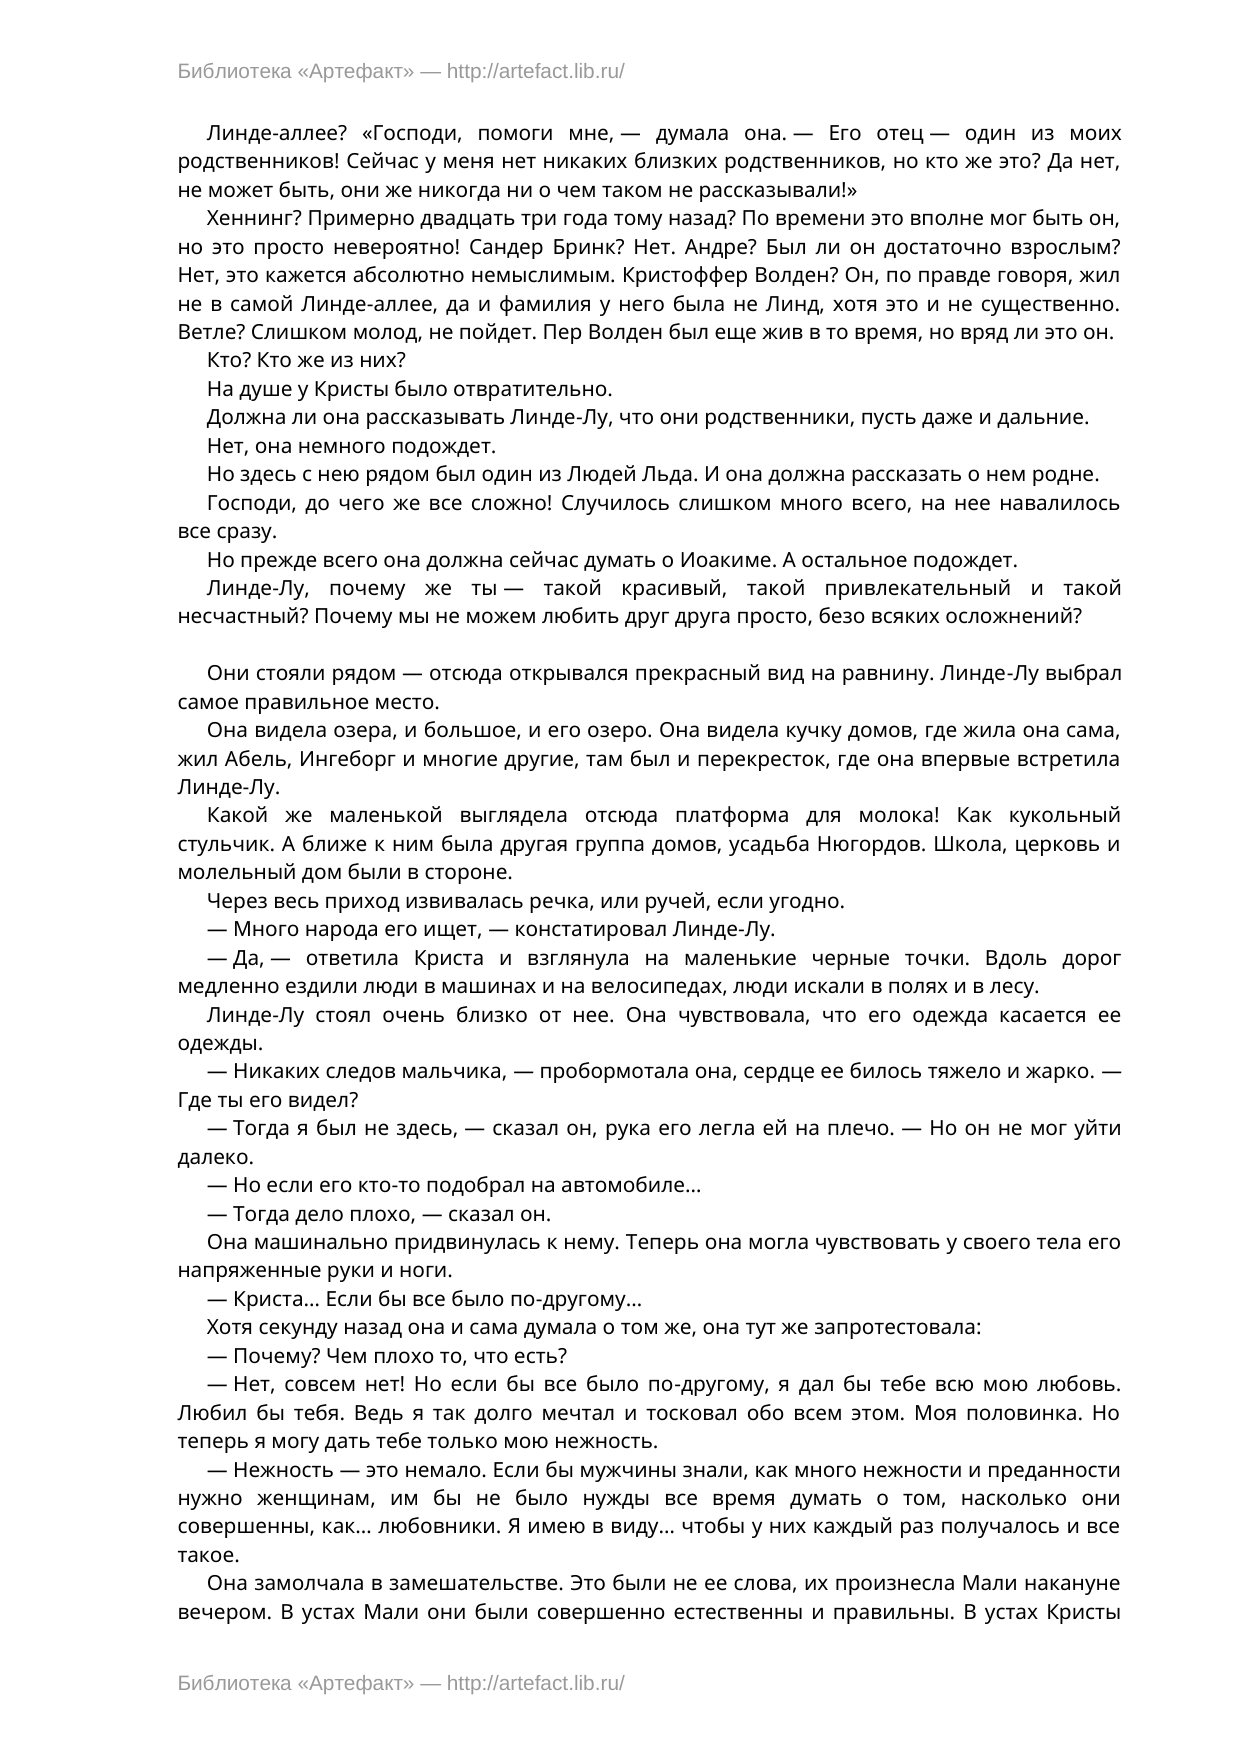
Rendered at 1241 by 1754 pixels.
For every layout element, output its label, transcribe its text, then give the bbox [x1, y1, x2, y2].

text Она машинально придвинулась к нему. Теперь она могла чувствовать у своего тела его напряженные руки и ноги. [177, 1227, 1122, 1284]
text Хеннинг? Примерно двадцать три года тому назад? По времени это вполне мог быть он, но это просто невероятно! Сандер Бринк? Нет. Андре? Был ли он достаточно взрослым? Нет, это кажется абсолютно немыслимым. Кристоффер Волден? Он, по правде говоря, жил не в самой Линде-аллее, да и фамилия у него была не Линд, хотя это и не существенно. Ветле? Слишком молод, не пойдет. Пер Волден был еще жив в то время, но вряд ли это он. [177, 203, 1122, 346]
text — Да, — ответила Криста и взглянула на маленькие черные точки. Вдоль дорог медленно ездили люди в машинах и на велосипедах, люди искали в полях и в лесу. [177, 943, 1122, 1000]
text Но прежде всего она должна сейчас думать о Иоакиме. А остальное подождет. [177, 545, 1122, 573]
text — Нежность — это немало. Если бы мужчины знали, как много нежности и преданности нужно женщинам, им бы не было нужды все время думать о том, насколько они совершенны, как… любовники. Я имею в виду… чтобы у них каждый раз получалось и все такое. [177, 1455, 1122, 1568]
text — Но если его кто-то подобрал на автомобиле… [177, 1170, 1122, 1199]
text — Нет, совсем нет! Но если бы все было по-другому, я дал бы тебе всю мою любовь. Любил бы тебя. Ведь я так долго мечтал и тосковал обо всем этом. Моя половинка. Но теперь я могу дать тебе только мою нежность. [177, 1369, 1122, 1455]
text — Почему? Чем плохо то, что есть? [177, 1341, 1122, 1369]
text Нет, она немного подождет. [177, 431, 1122, 459]
text Линде-Лу, почему же ты — такой красивый, такой привлекательный и такой несчастный? Почему мы не можем любить друг друга просто, безо всяких осложнений? [177, 573, 1122, 630]
text — Тогда я был не здесь, — сказал он, рука его легла ей на плечо. — Но он не мог уйти далеко. [177, 1113, 1122, 1170]
text — Криста… Если бы все было по-другому… [177, 1284, 1122, 1312]
text Хотя секунду назад она и сама думала о том же, она тут же запротестовала: [177, 1312, 1122, 1341]
text Они стояли рядом — отсюда открывался прекрасный вид на равнину. Линде-Лу выбрал самое правильное место. [177, 658, 1122, 715]
text Какой же маленькой выглядела отсюда платформа для молока! Как кукольный стульчик. А ближе к ним была другая группа домов, усадьба Нюгордов. Школа, церковь и молельный дом были в стороне. [177, 801, 1122, 886]
text Должна ли она рассказывать Линде-Лу, что они родственники, пусть даже и дальние. [177, 402, 1122, 431]
text Линде-Лу стоял очень близко от нее. Она чувствовала, что его одежда касается ее одежды. [177, 1000, 1122, 1057]
text — Никаких следов мальчика, — пробормотала она, сердце ее билось тяжело и жарко. — Где ты его видел? [177, 1057, 1122, 1113]
text — Тогда дело плохо, — сказал он. [177, 1199, 1122, 1227]
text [177, 1568, 1122, 1625]
text — Много народа его ищет, — констатировал Линде-Лу. [177, 914, 1122, 943]
text Господи, до чего же все сложно! Случилось слишком много всего, на нее навалилось все сразу. [177, 488, 1122, 545]
text Линде-аллее? «Господи, помоги мне, — думала она. — Его отец — один из моих родственников! Сейчас у меня нет никаких близких родственников, но кто же это? Да нет, не может быть, они же никогда ни о чем таком не рассказывали!» [177, 118, 1122, 203]
text Она видела озера, и большое, и его озеро. Она видела кучку домов, где жила она сама, жил Абель, Ингеборг и многие другие, там был и перекресток, где она впервые встретила Линде-Лу. [177, 715, 1122, 801]
text Кто? Кто же из них? [177, 346, 1122, 374]
text На душе у Кристы было отвратительно. [177, 374, 1122, 402]
text Через весь приход извивалась речка, или ручей, если угодно. [177, 886, 1122, 914]
text Но здесь с нею рядом был один из Людей Льда. И она должна рассказать о нем родне. [177, 459, 1122, 488]
